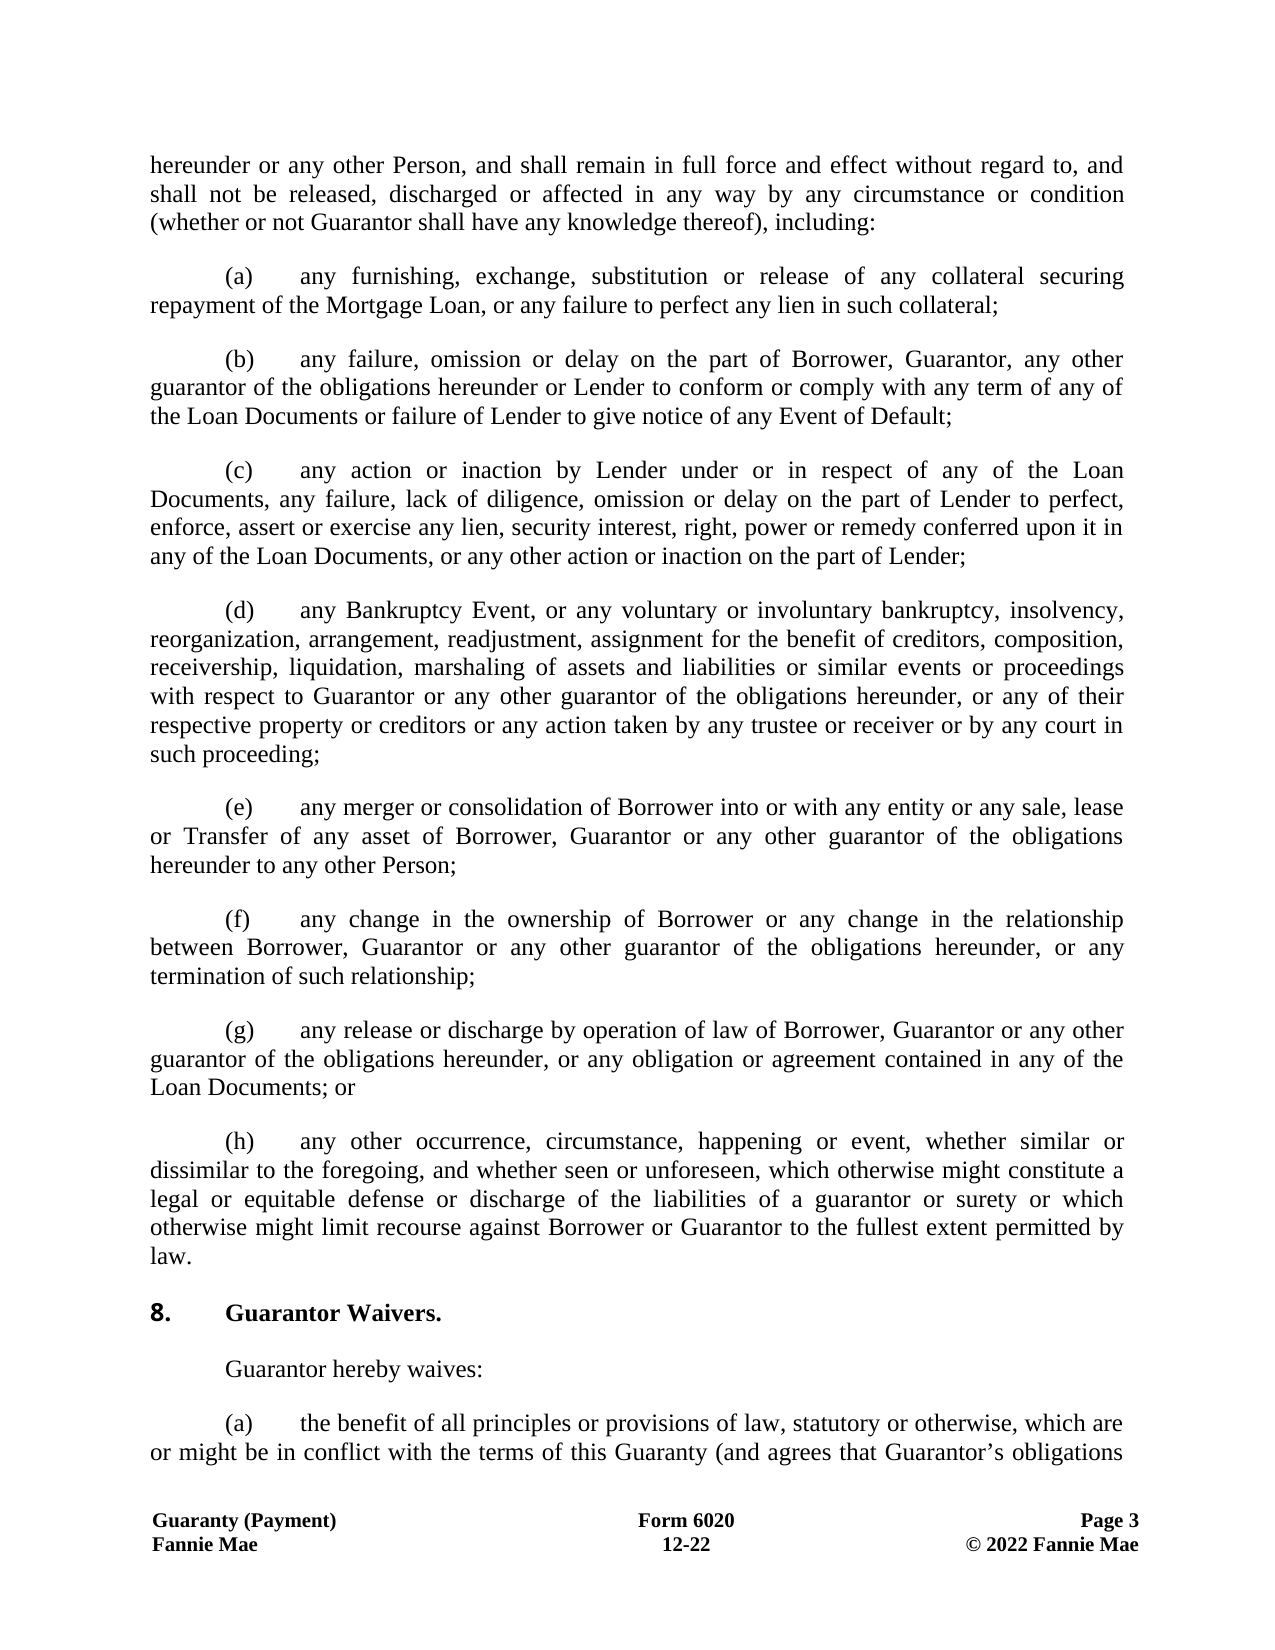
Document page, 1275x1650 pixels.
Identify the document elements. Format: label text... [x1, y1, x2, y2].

list any furnishing, exchange, substitution or release of any collateral securing repayment of the Mortgage Loan, or any failure to perfect any lien in such collateral; [150, 261, 1125, 319]
list any change in the ownership of Borrower or any change in the relationship between Borrower, Guarantor or any other guarantor of the obligations hereunder, or any termination of such relationship; [150, 904, 1125, 990]
list any merger or consolidation of Borrower into or with any entity or any sale, lease or Transfer of any asset of Borrower, Guarantor or any other guarantor of the obligations hereunder to any other Person; [150, 792, 1125, 879]
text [150, 150, 1125, 236]
list any other occurrence, circumstance, happening or event, whether similar or dissimilar to the foregoing, and whether seen or unforeseen, which otherwise might constitute a legal or equitable defense or discharge of the liabilities of a guarantor or surety or which otherwise might limit recourse against Borrower or Guarantor to the fullest extent permitted by law. [150, 1126, 1125, 1270]
list any failure, omission or delay on the part of Borrower, Guarantor, any other guarantor of the obligations hereunder or Lender to conform or comply with any term of any of the Loan Documents or failure of Lender to give notice of any Event of Default; [150, 344, 1125, 430]
list any Bankruptcy Event, or any voluntary or involuntary bankruptcy, insolvency, reorganization, arrangement, readjustment, assignment for the benefit of creditors, composition, receivership, liquidation, marshaling of assets and liabilities or similar events or proceedings with respect to Guarantor or any other guarantor of the obligations hereunder, or any of their respective property or creditors or any action taken by any trustee or receiver or by any court in such proceeding; [150, 595, 1125, 767]
list Guarantor Waivers. [150, 1295, 1125, 1329]
list any release or discharge by operation of law of Borrower, Guarantor or any other guarantor of the obligations hereunder, or any obligation or agreement contained in any of the Loan Documents; or [150, 1015, 1125, 1101]
list any action or inaction by Lender under or in respect of any of the Loan Documents, any failure, lack of diligence, omission or delay on the part of Lender to perfect, enforce, assert or exercise any lien, security interest, right, power or remedy conferred upon it in any of the Loan Documents, or any other action or inaction on the part of Lender; [150, 455, 1125, 570]
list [150, 1408, 1125, 1465]
text Guarantor hereby waives: [150, 1354, 1125, 1383]
